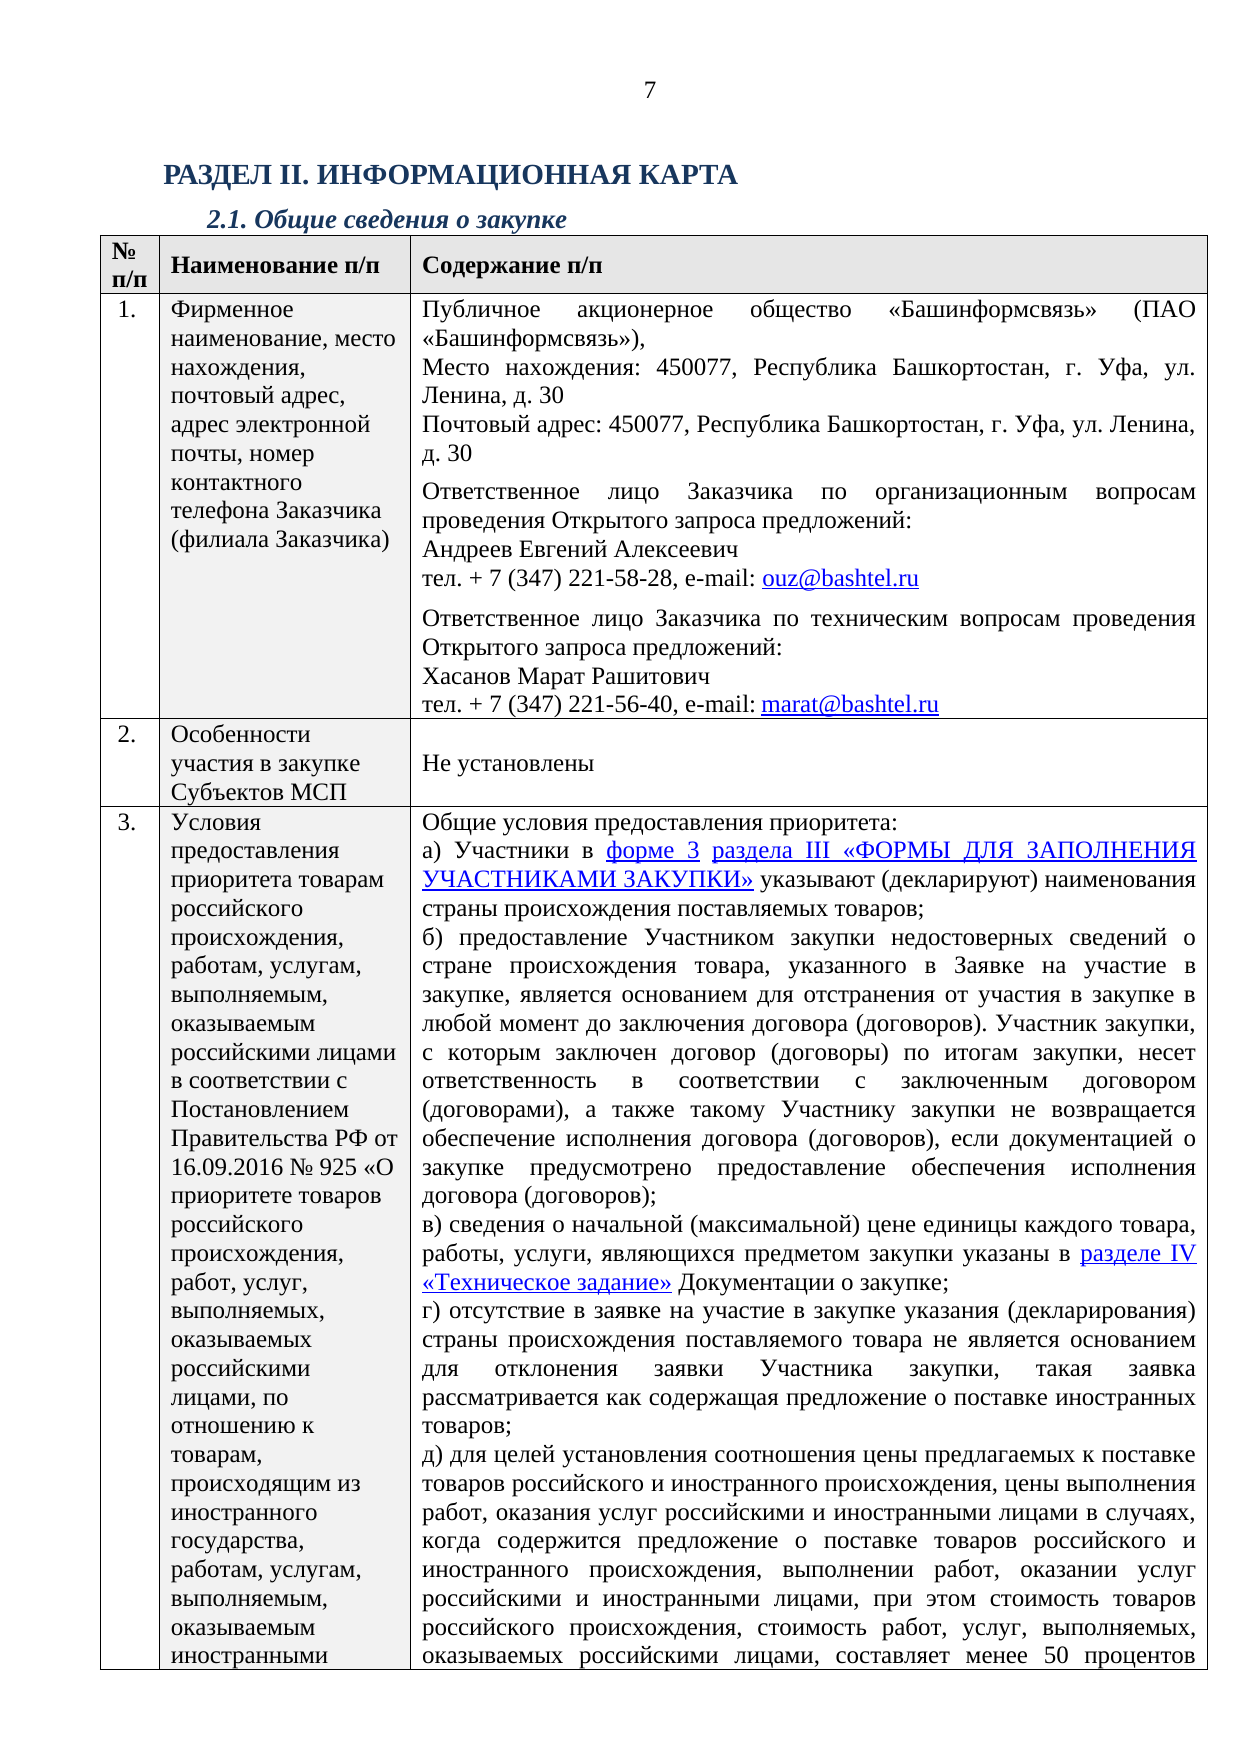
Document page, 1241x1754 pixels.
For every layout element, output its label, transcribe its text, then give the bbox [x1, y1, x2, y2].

table_cell [101, 294, 159, 718]
table_cell Не установлены [411, 719, 1207, 806]
table_header Наименование п/п [160, 236, 410, 293]
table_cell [160, 807, 410, 1669]
table_cell Публичное акционерное общество «Башинформсвязь» (ПАО «Башинформсвязь»), Место нахождения: 450077, Республика Башкортостан, г. Уфа, ул. Ленина, д. 30 Почтовый адрес: 450077, Республика Башкортостан, г. Уфа, ул. Ленина, д. 30 Ответственное лицо Заказчика по организационным вопросам проведения Открытого запроса предложений: Андреев Евгений Алексеевич тел. + 7 (347) 221-58-28, e-mail: ouz@bashtel.ru Ответственное лицо Заказчика по техническим вопросам проведения Открытого запроса предложений: Хасанов Марат Рашитович тел. + 7 (347) 221-56-40, e-mail: marat@bashtel.ru [411, 294, 1207, 718]
table_header Содержание п/п [411, 236, 1207, 293]
table_cell [101, 807, 159, 1669]
text 2.1. Общие сведения о закупке [207, 203, 1181, 235]
table_header № п/п [101, 236, 159, 293]
table_cell Фирменное наименование, место нахождения, почтовый адрес, адрес электронной почты, номер контактного телефона Заказчика (филиала Заказчика) [160, 294, 410, 718]
table_cell Особенности участия в закупке Субъектов МСП [160, 719, 410, 806]
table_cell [411, 807, 1207, 1669]
text РАЗДЕЛ II. ИНФОРМАЦИОННАЯ КАРТА [163, 157, 1181, 191]
table_cell [101, 719, 159, 806]
